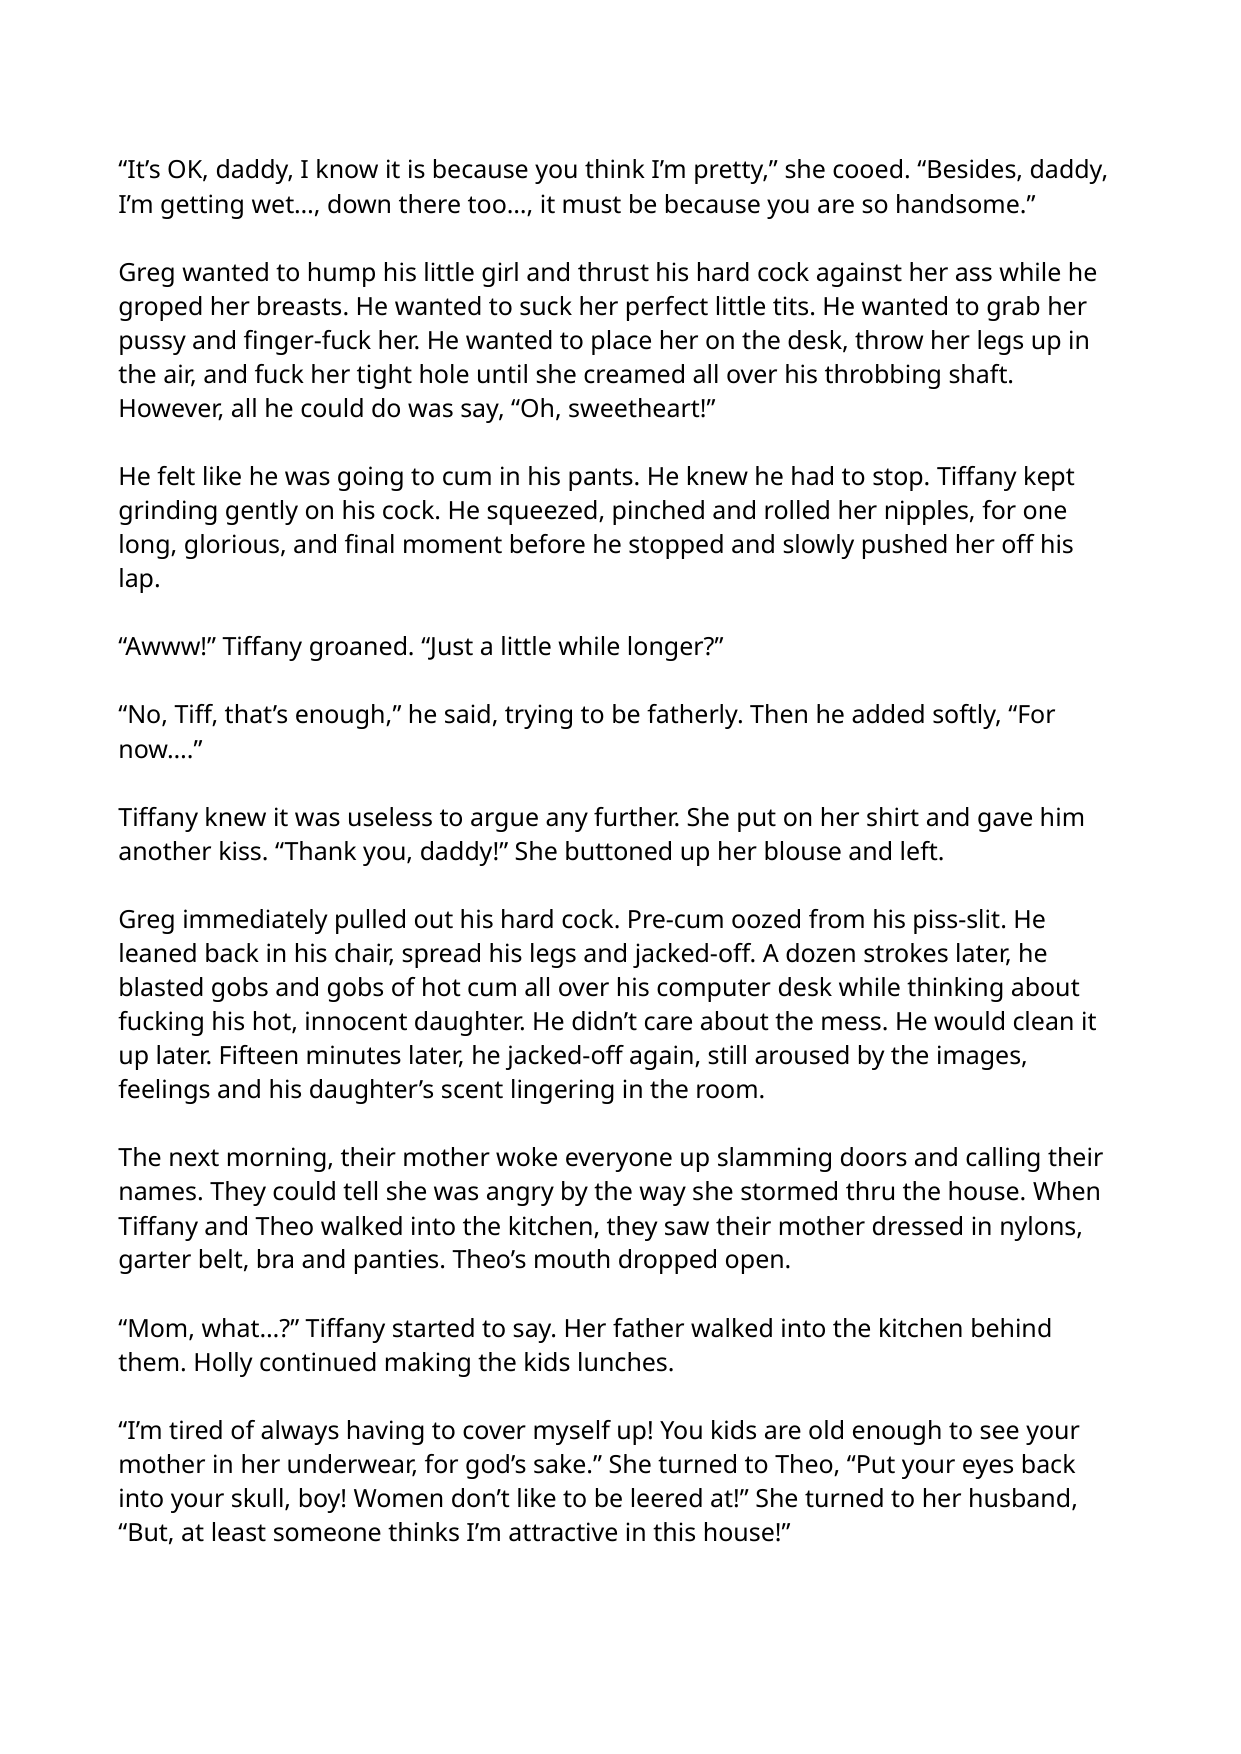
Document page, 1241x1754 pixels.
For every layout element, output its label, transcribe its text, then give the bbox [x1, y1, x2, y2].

text “It’s OK, daddy, I know it is because you think I’m pretty,” she cooed. “Besides, daddy, I’m getting wet…, down there too…, it must be because you are so handsome.” [118, 152, 1122, 220]
text The next morning, their mother woke everyone up slamming doors and calling their names. They could tell she was angry by the way she stormed thru the house. When Tiffany and Theo walked into the kitchen, they saw their mother dressed in nylons, garter belt, bra and panties. Theo’s mouth dropped open. [118, 1140, 1122, 1276]
text Tiffany knew it was useless to argue any further. She put on her shirt and gave him another kiss. “Thank you, daddy!” She buttoned up her blouse and left. [118, 799, 1122, 867]
text “I’m tired of always having to cover myself up! You kids are old enough to see your mother in her underwear, for god’s sake.” She turned to Theo, “Put your eyes back into your skull, boy! Women don’t like to be leered at!” She turned to her husband, “But, at least someone thinks I’m attractive in this house!” [118, 1412, 1122, 1549]
text “Awww!” Tiffany groaned. “Just a little while longer?” [118, 629, 1122, 663]
text He felt like he was going to cum in his pants. He knew he had to stop. Tiffany kept grinding gently on his cock. He squeezed, pinched and rolled her nipples, for one long, glorious, and final moment before he stopped and slowly pushed her off his lap. [118, 459, 1122, 595]
text “No, Tiff, that’s enough,” he said, trying to be fatherly. Then he added softly, “For now….” [118, 697, 1122, 765]
text Greg immediately pulled out his hard cock. Pre-cum oozed from his piss-slit. He leaned back in his chair, spread his legs and jacked-off. A dozen strokes later, he blasted gobs and gobs of hot cum all over his computer desk while thinking about fucking his hot, innocent daughter. He didn’t care about the mess. He would clean it up later. Fifteen minutes later, he jacked-off again, still aroused by the images, feelings and his daughter’s scent lingering in the room. [118, 902, 1122, 1106]
text “Mom, what…?” Tiffany started to say. Her father walked into the kitchen behind them. Holly continued making the kids lunches. [118, 1310, 1122, 1378]
text Greg wanted to hump his little girl and thrust his hard cock against her ass while he groped her breasts. He wanted to suck her perfect little tits. He wanted to grab her pussy and finger-fuck her. He wanted to place her on the desk, throw her legs up in the air, and fuck her tight hole until she creamed all over his throbbing shaft. However, all he could do was say, “Oh, sweetheart!” [118, 254, 1122, 425]
